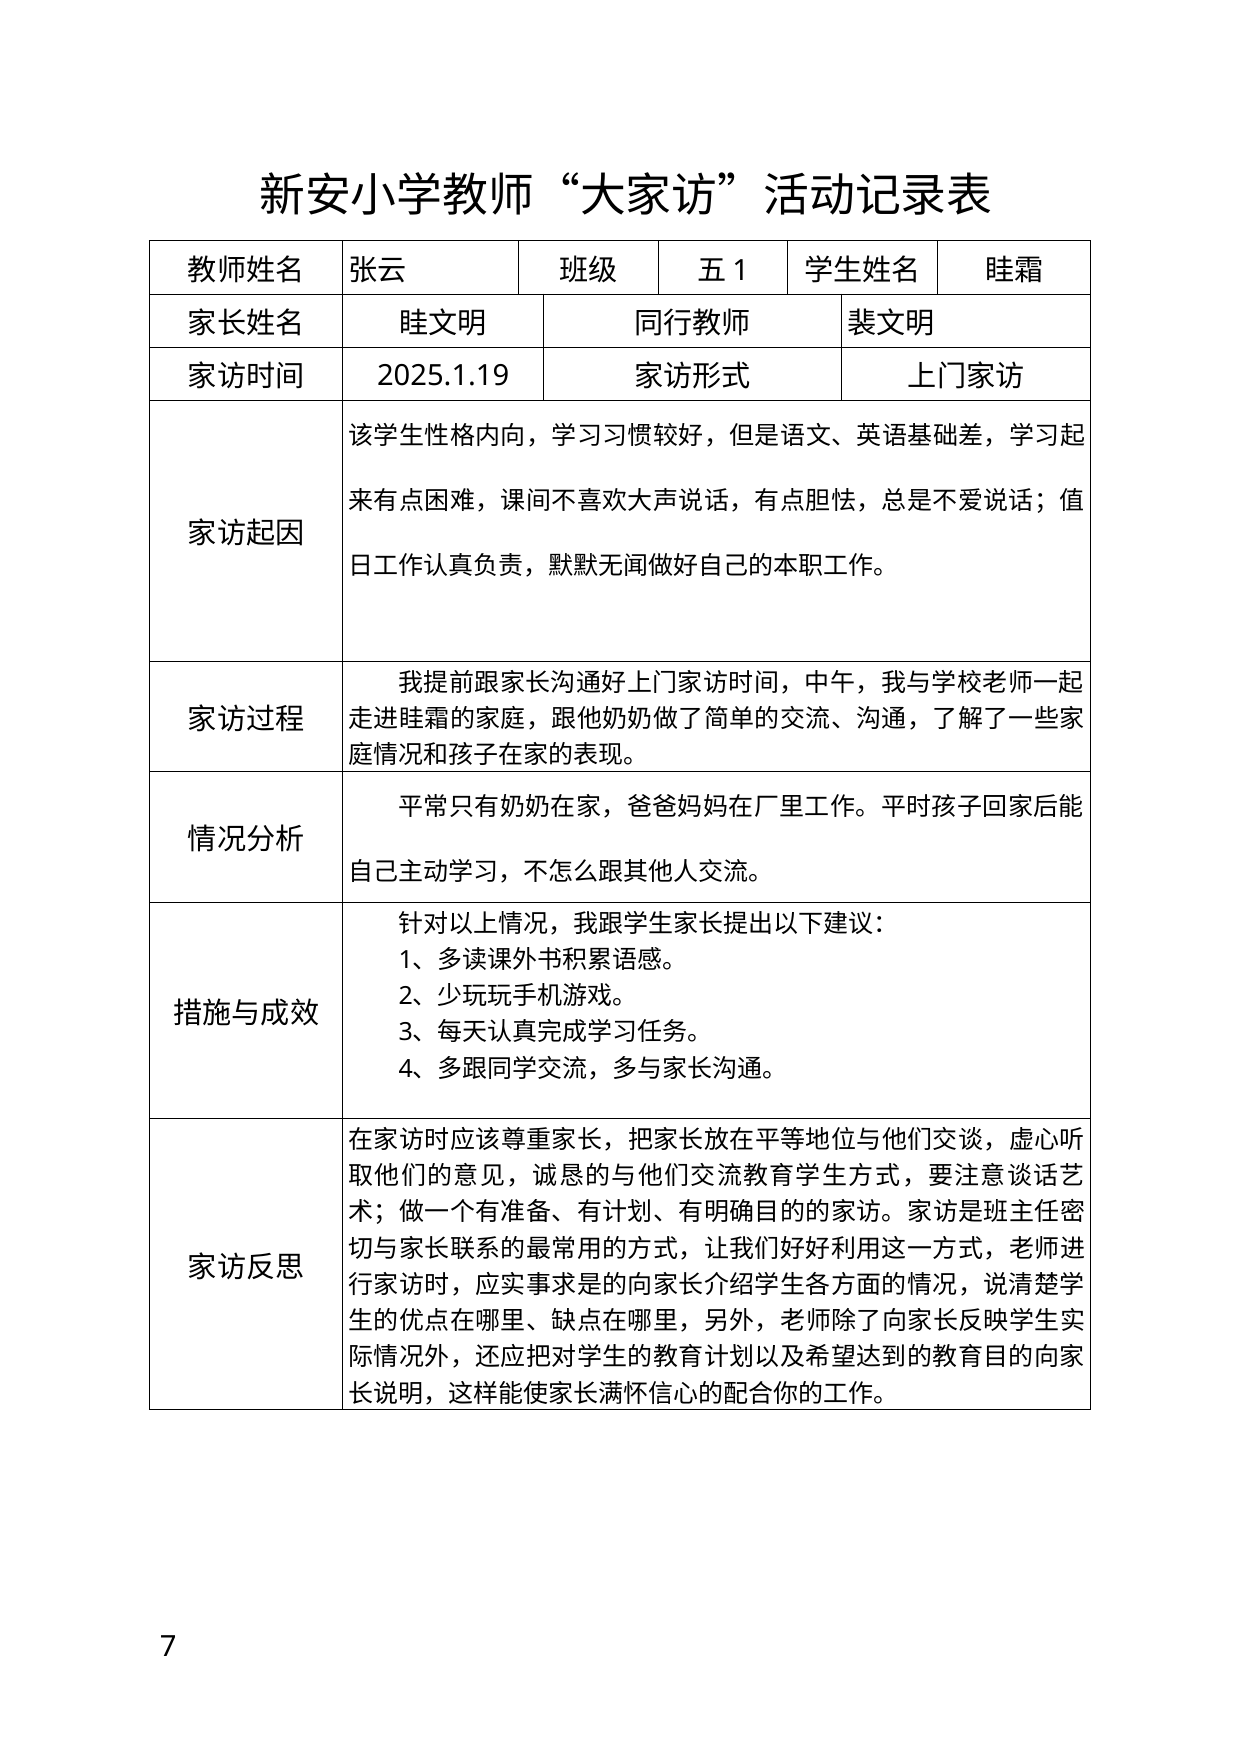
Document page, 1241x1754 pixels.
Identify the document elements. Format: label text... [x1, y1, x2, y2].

table_cell 同行教师 [544, 295, 841, 347]
table_cell 家访形式 [544, 348, 841, 400]
table_header 五1 [659, 241, 787, 293]
table_cell 针对以上情况，我跟学生家长提出以下建议： 1、多读课外书积累语感。 2、少玩玩手机游戏。 3、每天认真完成学习任务。 4、多跟同学交流，多与家长沟通。 [343, 903, 1090, 1118]
table_cell 眭文明 [343, 295, 543, 347]
table_cell 2025.1.19 [343, 348, 543, 400]
text 新安小学教师“大家访”活动记录表 [159, 143, 1081, 240]
table_cell 家长姓名 [150, 295, 342, 347]
table_cell 该学生性格内向，学习习惯较好，但是语文、英语基础差，学习起来有点困难，课间不喜欢大声说话，有点胆怯，总是不爱说话；值日工作认真负责，默默无闻做好自己的本职工作。 [343, 401, 1090, 661]
table_header 张云 [343, 241, 518, 293]
table_cell 情况分析 [150, 772, 342, 902]
table_cell 裴文明 [842, 295, 1090, 347]
table_header 教师姓名 [150, 241, 342, 293]
table_cell 在家访时应该尊重家长，把家长放在平等地位与他们交谈，虚心听取他们的意见，诚恳的与他们交流教育学生方式，要注意谈话艺术；做一个有准备、有计划、有明确目的的家访。家访是班主任密切与家长联系的最常用的方式，让我们好好利用这一方式，老师进行家访时，应实事求是的向家长介绍学生各方面的情况，说清楚学生的优点在哪里、缺点在哪里，另外，老师除了向家长反映学生实际情况外，还应把对学生的教育计划以及希望达到的教育目的向家长说明，这样能使家长满怀信心的配合你的工作。 [343, 1119, 1090, 1409]
table_cell 措施与成效 [150, 903, 342, 1118]
table_header 眭霜 [938, 241, 1090, 293]
table_cell 家访起因 [150, 401, 342, 661]
table_header 班级 [519, 241, 658, 293]
table_cell 我提前跟家长沟通好上门家访时间，中午，我与学校老师一起走进眭霜的家庭，跟他奶奶做了简单的交流、沟通，了解了一些家庭情况和孩子在家的表现。 [343, 662, 1090, 771]
table_cell 家访过程 [150, 662, 342, 771]
table_cell 上门家访 [842, 348, 1090, 400]
table_cell 平常只有奶奶在家，爸爸妈妈在厂里工作。平时孩子回家后能自己主动学习，不怎么跟其他人交流。 [343, 772, 1090, 902]
table_cell 家访反思 [150, 1119, 342, 1409]
table_header 学生姓名 [788, 241, 937, 293]
table_cell 家访时间 [150, 348, 342, 400]
